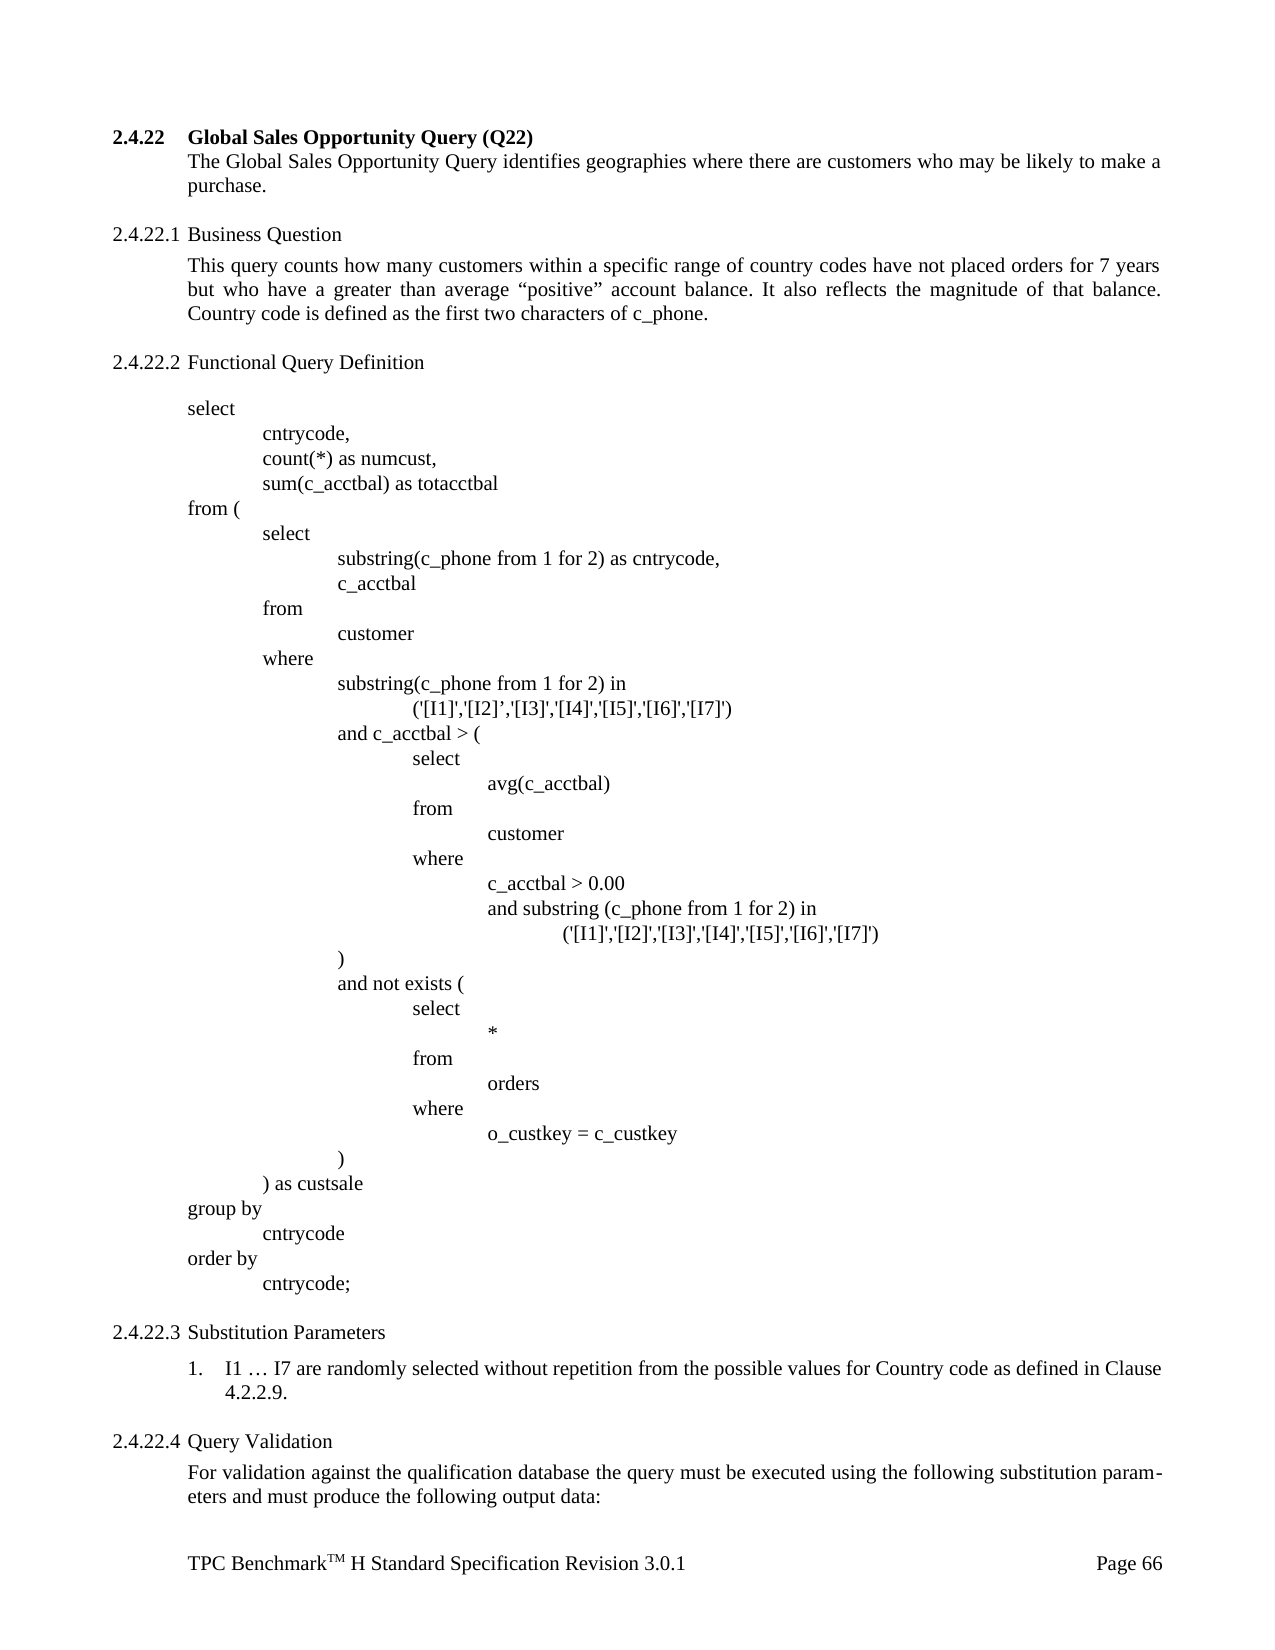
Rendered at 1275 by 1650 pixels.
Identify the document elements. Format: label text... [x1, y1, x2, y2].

subtitle Business Question [112, 222, 1162, 246]
text select [412, 994, 1162, 1019]
text c_acctbal [337, 569, 1162, 594]
text ) as custsale [262, 1169, 1162, 1194]
text c_acctbal > 0.00 [487, 869, 1162, 894]
subtitle Query Validation [112, 1429, 1162, 1453]
text cntrycode, [262, 419, 1162, 444]
text from [262, 594, 1162, 619]
text customer [487, 819, 1162, 844]
text avg(c_acctbal) [487, 769, 1162, 794]
text o_custkey = c_custkey [487, 1119, 1162, 1144]
text substring(c_phone from 1 for 2) as cntrycode, [337, 544, 1162, 569]
text sum(c_acctbal) as totacctbal [262, 469, 1162, 494]
text cntrycode; [262, 1269, 1162, 1294]
text count(*) as numcust, [262, 444, 1162, 469]
subtitle Substitution Parameters [112, 1319, 1162, 1344]
text group by [187, 1194, 1162, 1219]
text and not exists ( [337, 969, 1162, 994]
text This query counts how many customers within a specific range of country codes have not placed orders for 7 years but who have a greater than average “positive” account balance. It also reflects the magnitude of that balance. Country code is defined as the first two characters of c_phone. [187, 252, 1162, 325]
list I1 … I7 are randomly selected without repetition from the possible values for Country code as defined in Clause 4.2.2.9. [187, 1356, 1162, 1404]
text select [187, 394, 1162, 419]
text select [412, 744, 1162, 769]
text from [412, 1044, 1162, 1069]
text ) [337, 944, 1162, 969]
text select [262, 519, 1162, 544]
text and c_acctbal > ( [337, 719, 1162, 744]
subtitle Global Sales Opportunity Query (Q22) [112, 125, 1162, 149]
text ('[I1]','[I2]’,'[I3]','[I4]','[I5]','[I6]','[I7]') [412, 694, 1162, 719]
text cntrycode [262, 1219, 1162, 1244]
text ) [337, 1144, 1162, 1169]
text For validation against the qualification database the query must be executed using the following substitution parameters and must produce the following output data: [187, 1459, 1162, 1508]
text customer [337, 619, 1162, 644]
text where [412, 1094, 1162, 1119]
text The Global Sales Opportunity Query identifies geographies where there are customers who may be likely to make a purchase. [187, 149, 1162, 197]
text orders [487, 1069, 1162, 1094]
text where [412, 844, 1162, 869]
text order by [187, 1244, 1162, 1269]
text from [412, 794, 1162, 819]
text ('[I1]','[I2]','[I3]','[I4]','[I5]','[I6]','[I7]') [562, 919, 1162, 944]
text from ( [187, 494, 1162, 519]
subtitle Functional Query Definition [112, 350, 1162, 374]
text * [487, 1019, 1162, 1044]
text substring(c_phone from 1 for 2) in [337, 669, 1162, 694]
text where [262, 644, 1162, 669]
text and substring (c_phone from 1 for 2) in [487, 894, 1162, 919]
